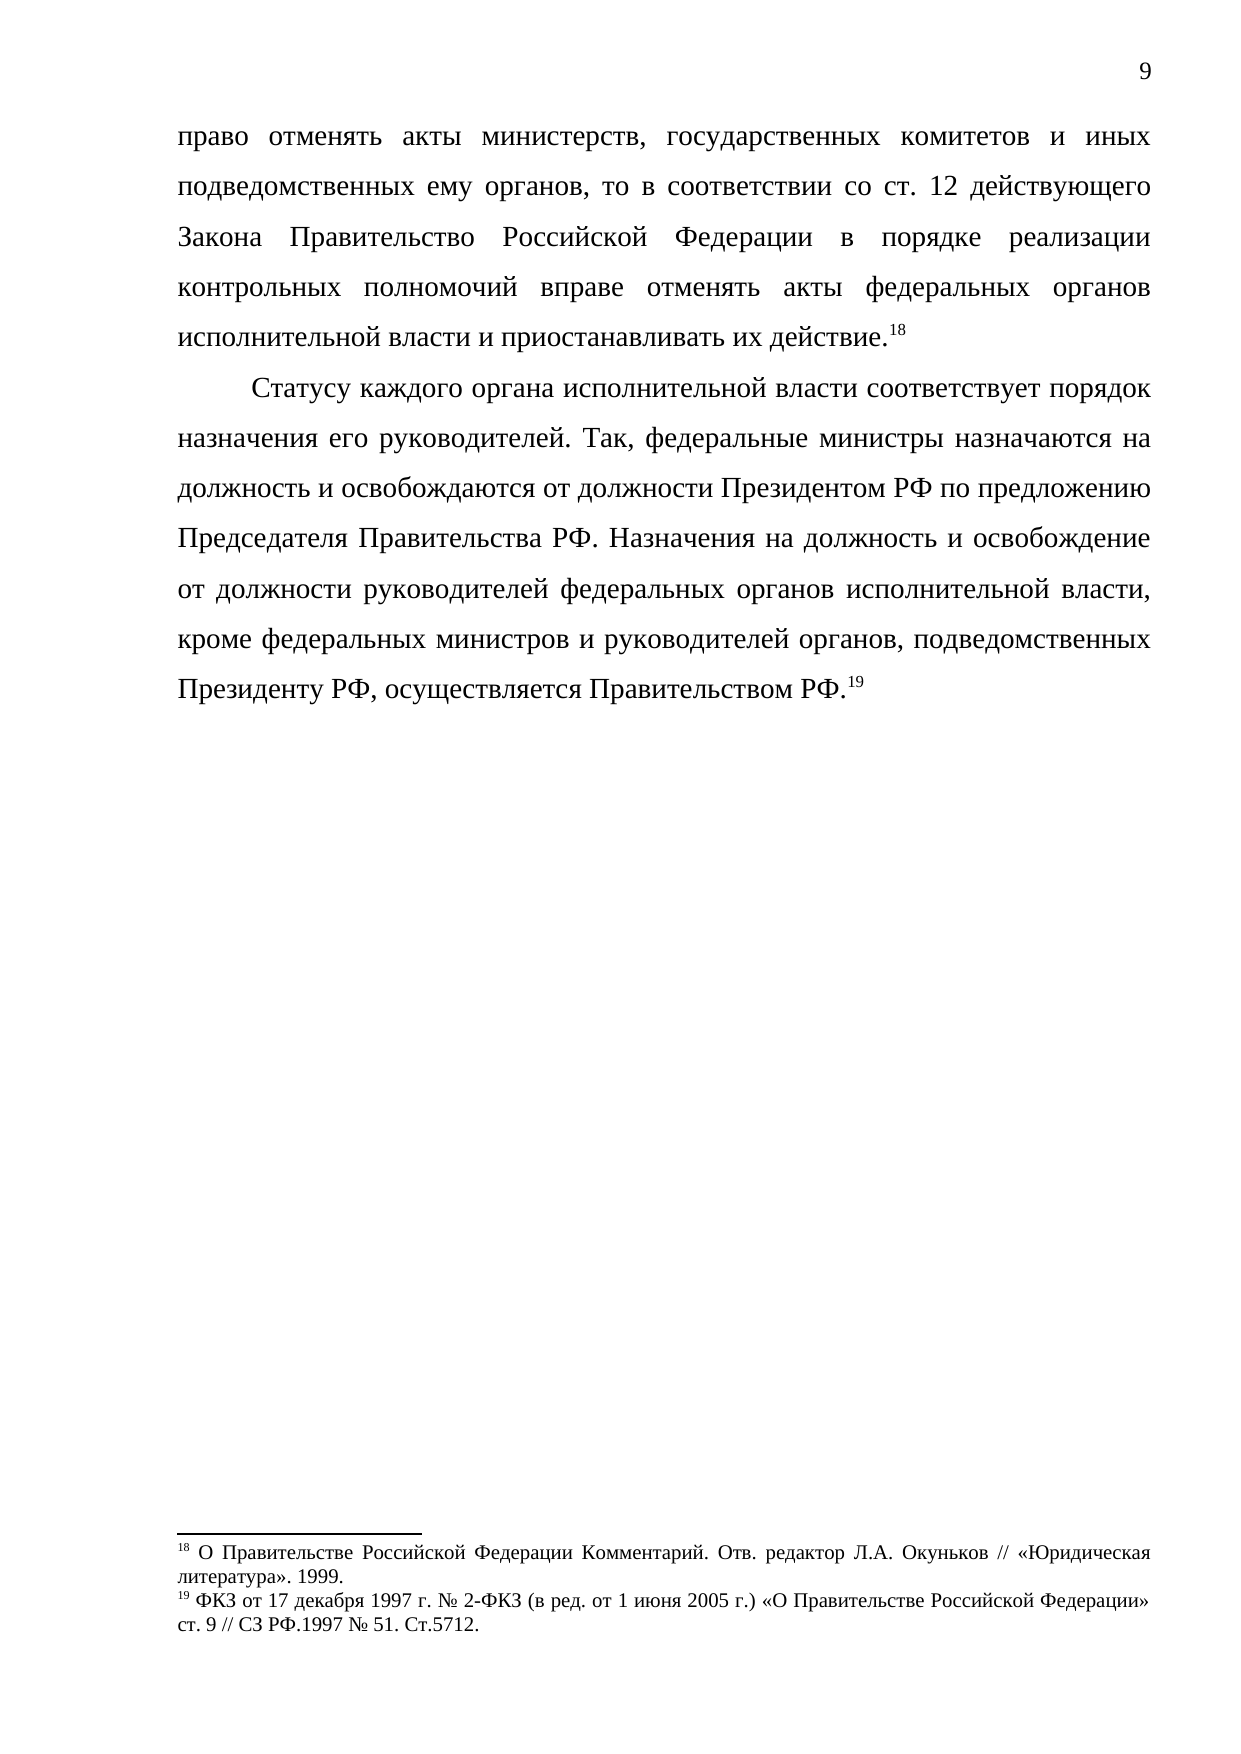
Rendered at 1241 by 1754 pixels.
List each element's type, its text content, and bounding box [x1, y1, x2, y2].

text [177, 118, 1152, 353]
text Статусу каждого органа исполнительной власти соответствует порядок назначения его руководителей. Так, федеральные министры назначаются на должность и освобождаются от должности Президентом РФ по предложению Председателя Правительства РФ. Назначения на должность и освобождение от должности руководителей федеральных органов исполнительной власти, кроме федеральных министров и руководителей органов, подведомственных Президенту РФ, осуществляется Правительством РФ. [177, 370, 1152, 705]
